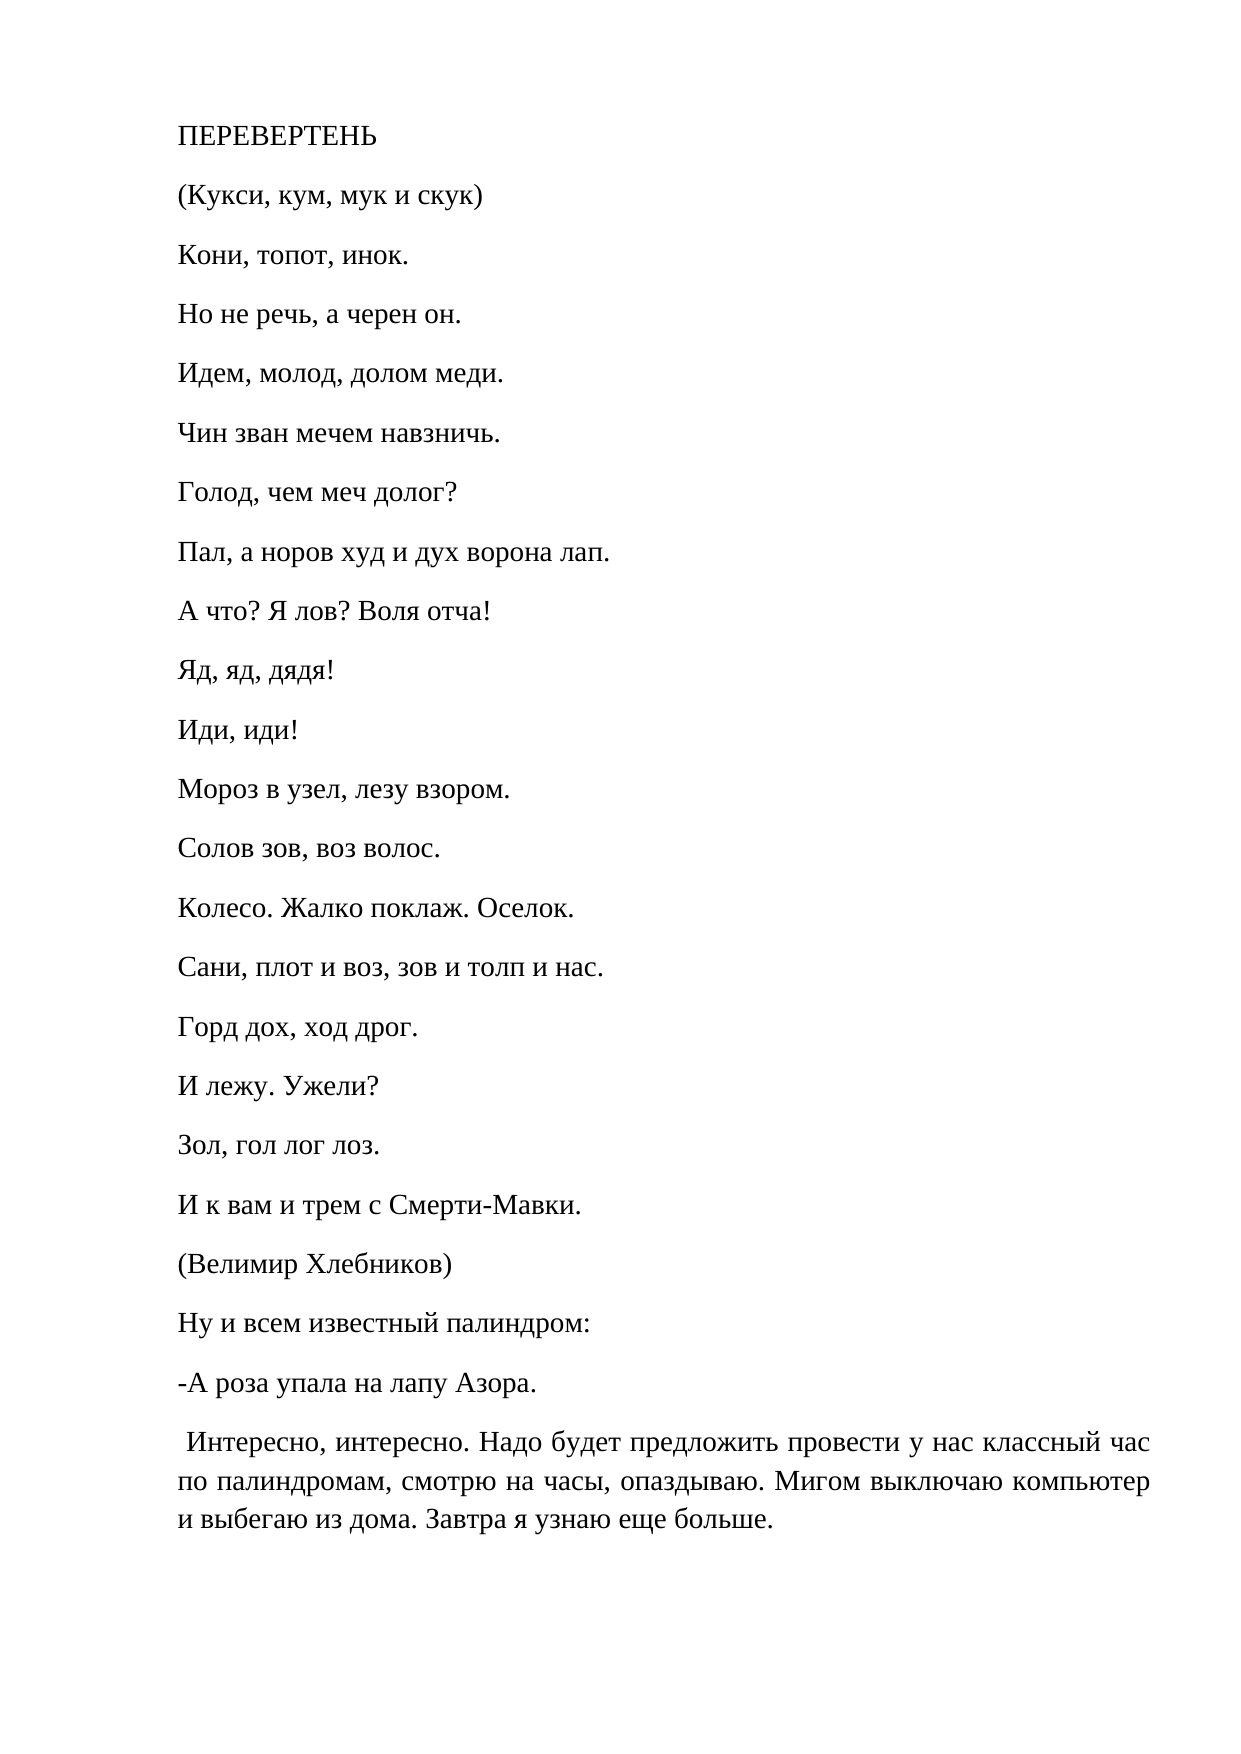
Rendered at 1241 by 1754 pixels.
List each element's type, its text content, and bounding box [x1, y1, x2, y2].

text Пал, а норов худ и дух ворона лап. [177, 534, 1152, 567]
text Мороз в узел, лезу взором. [177, 771, 1152, 805]
text ПЕРЕВЕРТЕНЬ [177, 118, 1152, 152]
text Но не речь, а черен он. [177, 296, 1152, 330]
text Кони, топот, инок. [177, 237, 1152, 270]
text -А роза упала на лапу Азора. [177, 1365, 1152, 1398]
text Солов зов, воз волос. [177, 831, 1152, 864]
text Чин зван мечем навзничь. [177, 415, 1152, 448]
text Иди, иди! [177, 712, 1152, 745]
text (Велимир Хлебников) [177, 1246, 1152, 1280]
text Ну и всем известный палиндром: [177, 1306, 1152, 1339]
text Идем, молод, долом меди. [177, 356, 1152, 389]
text Горд дох, ход дрог. [177, 1009, 1152, 1042]
text Голод, чем меч долог? [177, 474, 1152, 508]
text И лежу. Ужели? [177, 1068, 1152, 1102]
text Яд, яд, дядя! [177, 652, 1152, 686]
text И к вам и трем с Смерти-Мавки. [177, 1187, 1152, 1220]
text А что? Я лов? Воля отча! [177, 593, 1152, 627]
text Интересно, интересно. Надо будет предложить провести у нас классный час по палиндромам, смотрю на часы, опаздываю. Мигом выключаю компьютер и выбегаю из дома. Завтра я узнаю еще больше. [177, 1424, 1152, 1535]
text Зол, гол лог лоз. [177, 1127, 1152, 1161]
text Колесо. Жалко поклаж. Оселок. [177, 890, 1152, 923]
text (Кукси, кум, мук и скук) [177, 177, 1152, 211]
text Сани, плот и воз, зов и толп и нас. [177, 949, 1152, 983]
